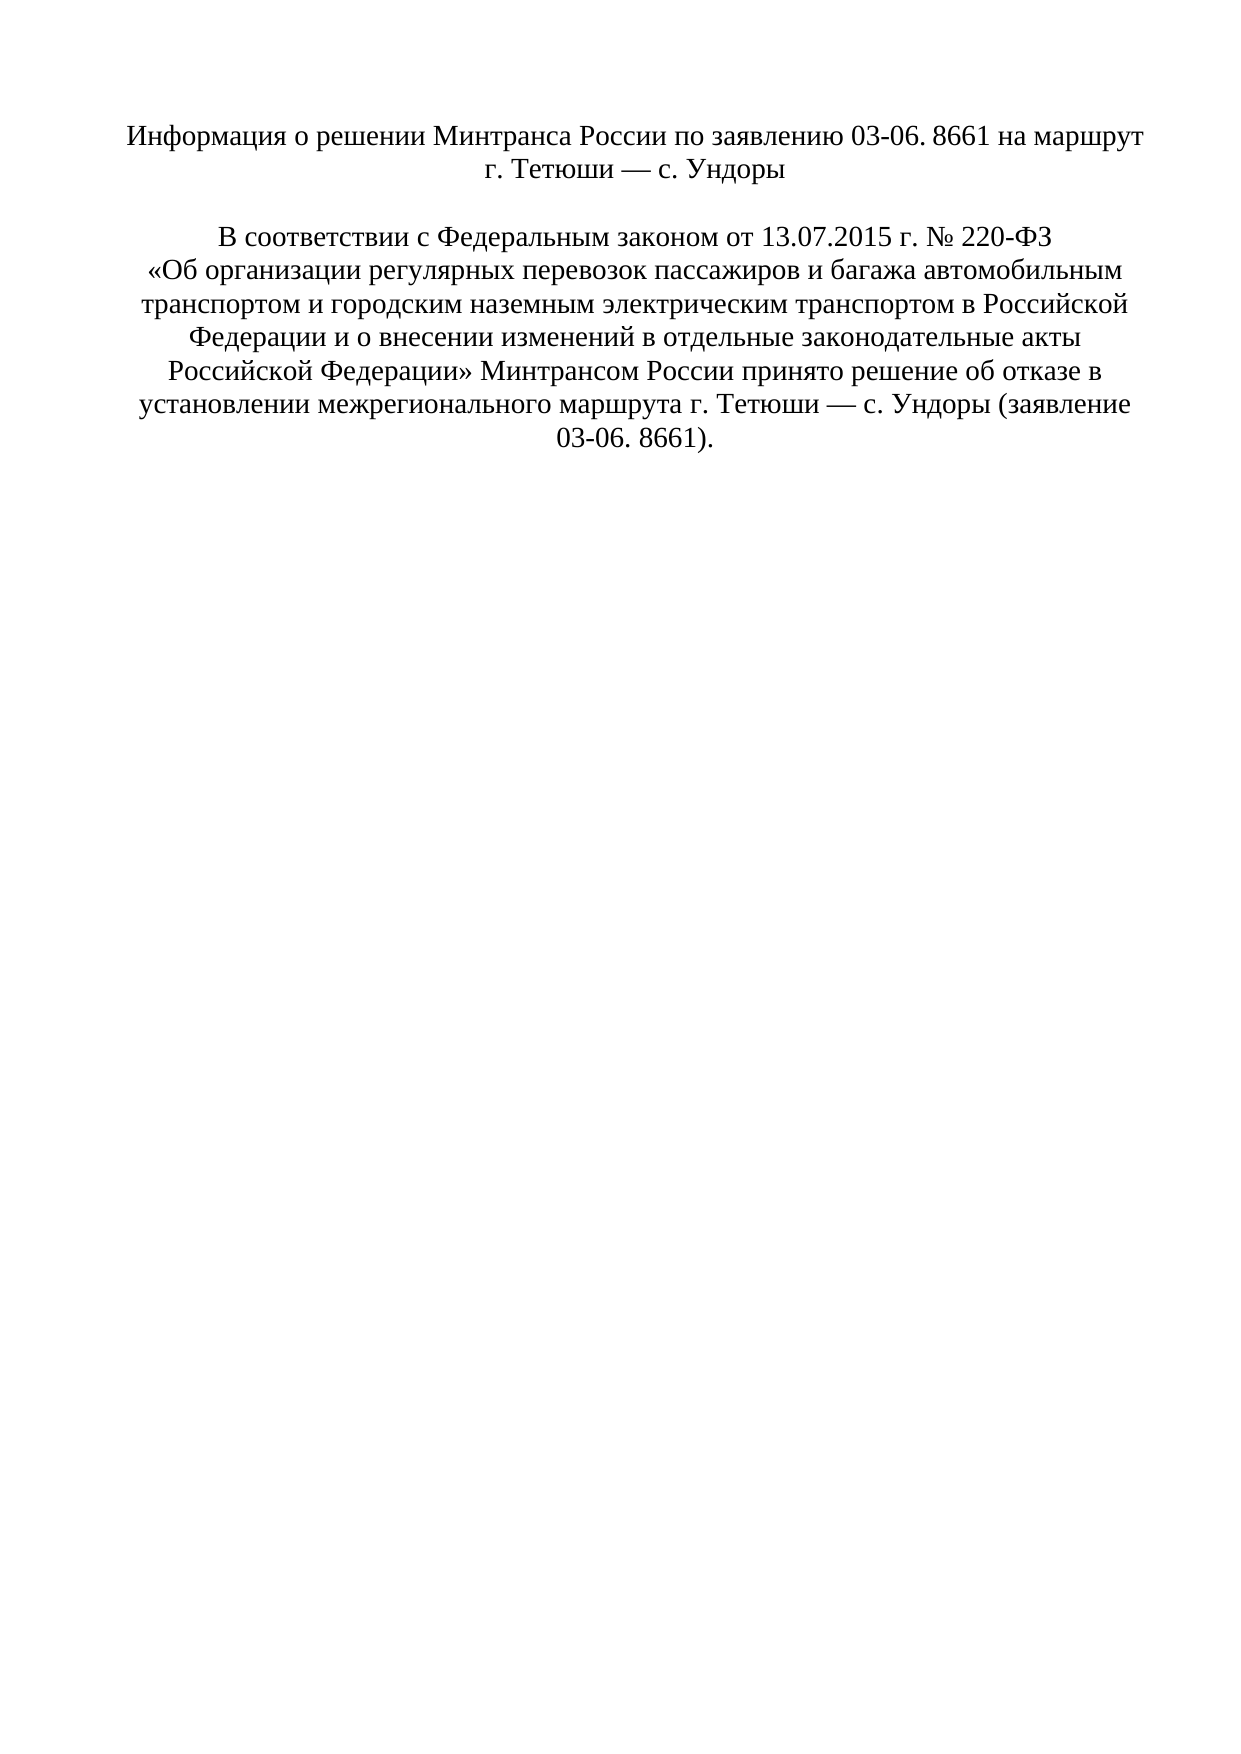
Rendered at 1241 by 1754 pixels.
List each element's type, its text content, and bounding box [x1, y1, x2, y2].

text В соответствии с Федеральным законом от 13.07.2015 г. № 220-ФЗ «Об организации регулярных перевозок пассажиров и багажа автомобильным транспортом и городским наземным электрическим транспортом в Российской Федерации и о внесении изменений в отдельные законодательные акты Российской Федерации» Минтрансом России принято решение об отказе в установлении межрегионального маршрута г. Тетюши — с. Ундоры (заявление 03-06. 8661). [118, 219, 1152, 453]
text Информация о решении Минтранса России по заявлению 03-06. 8661 на маршрут г. Тетюши — с. Ундоры [118, 118, 1152, 185]
